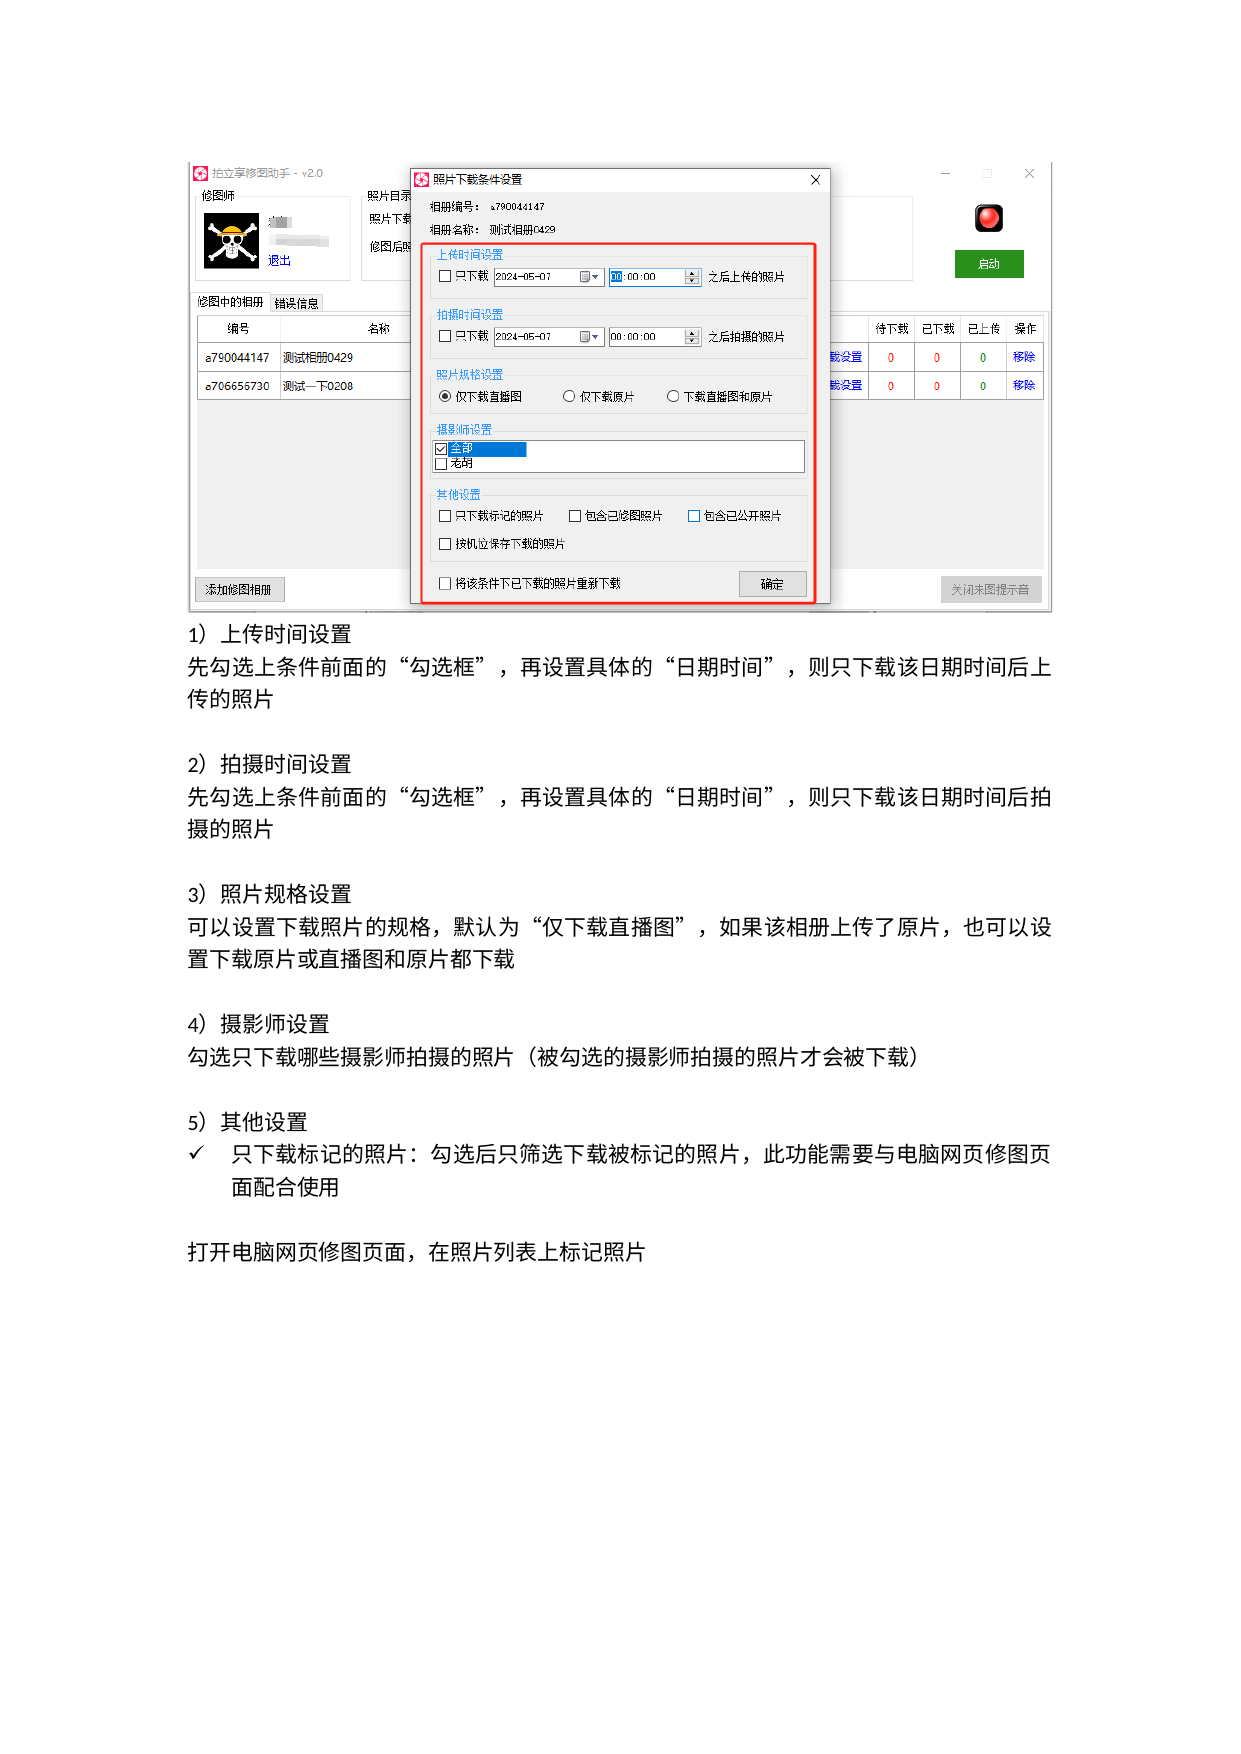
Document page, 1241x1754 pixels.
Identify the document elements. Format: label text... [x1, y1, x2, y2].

list 拍摄时间设置 [187, 747, 1053, 779]
list 其他设置 [187, 1104, 1053, 1137]
list 照片规格设置 [187, 877, 1053, 909]
list 先勾选上条件前面的“勾选框”，再设置具体的“日期时间”，则只下载该日期时间后拍摄的照片 [187, 779, 1053, 844]
list 上传时间设置 [187, 617, 1053, 649]
list 勾选只下载哪些摄影师拍摄的照片（被勾选的摄影师拍摄的照片才会被下载） [187, 1039, 1053, 1072]
picture [187, 162, 1053, 613]
list 可以设置下载照片的规格，默认为“仅下载直播图”，如果该相册上传了原片，也可以设置下载原片或直播图和原片都下载 [187, 909, 1053, 974]
list 摄影师设置 [187, 1007, 1053, 1039]
list 只下载标记的照片：勾选后只筛选下载被标记的照片，此功能需要与电脑网页修图页面配合使用 [187, 1137, 1053, 1202]
list 打开电脑网页修图页面，在照片列表上标记照片 [187, 1234, 1053, 1267]
list 先勾选上条件前面的“勾选框”，再设置具体的“日期时间”，则只下载该日期时间后上传的照片 [187, 649, 1053, 714]
